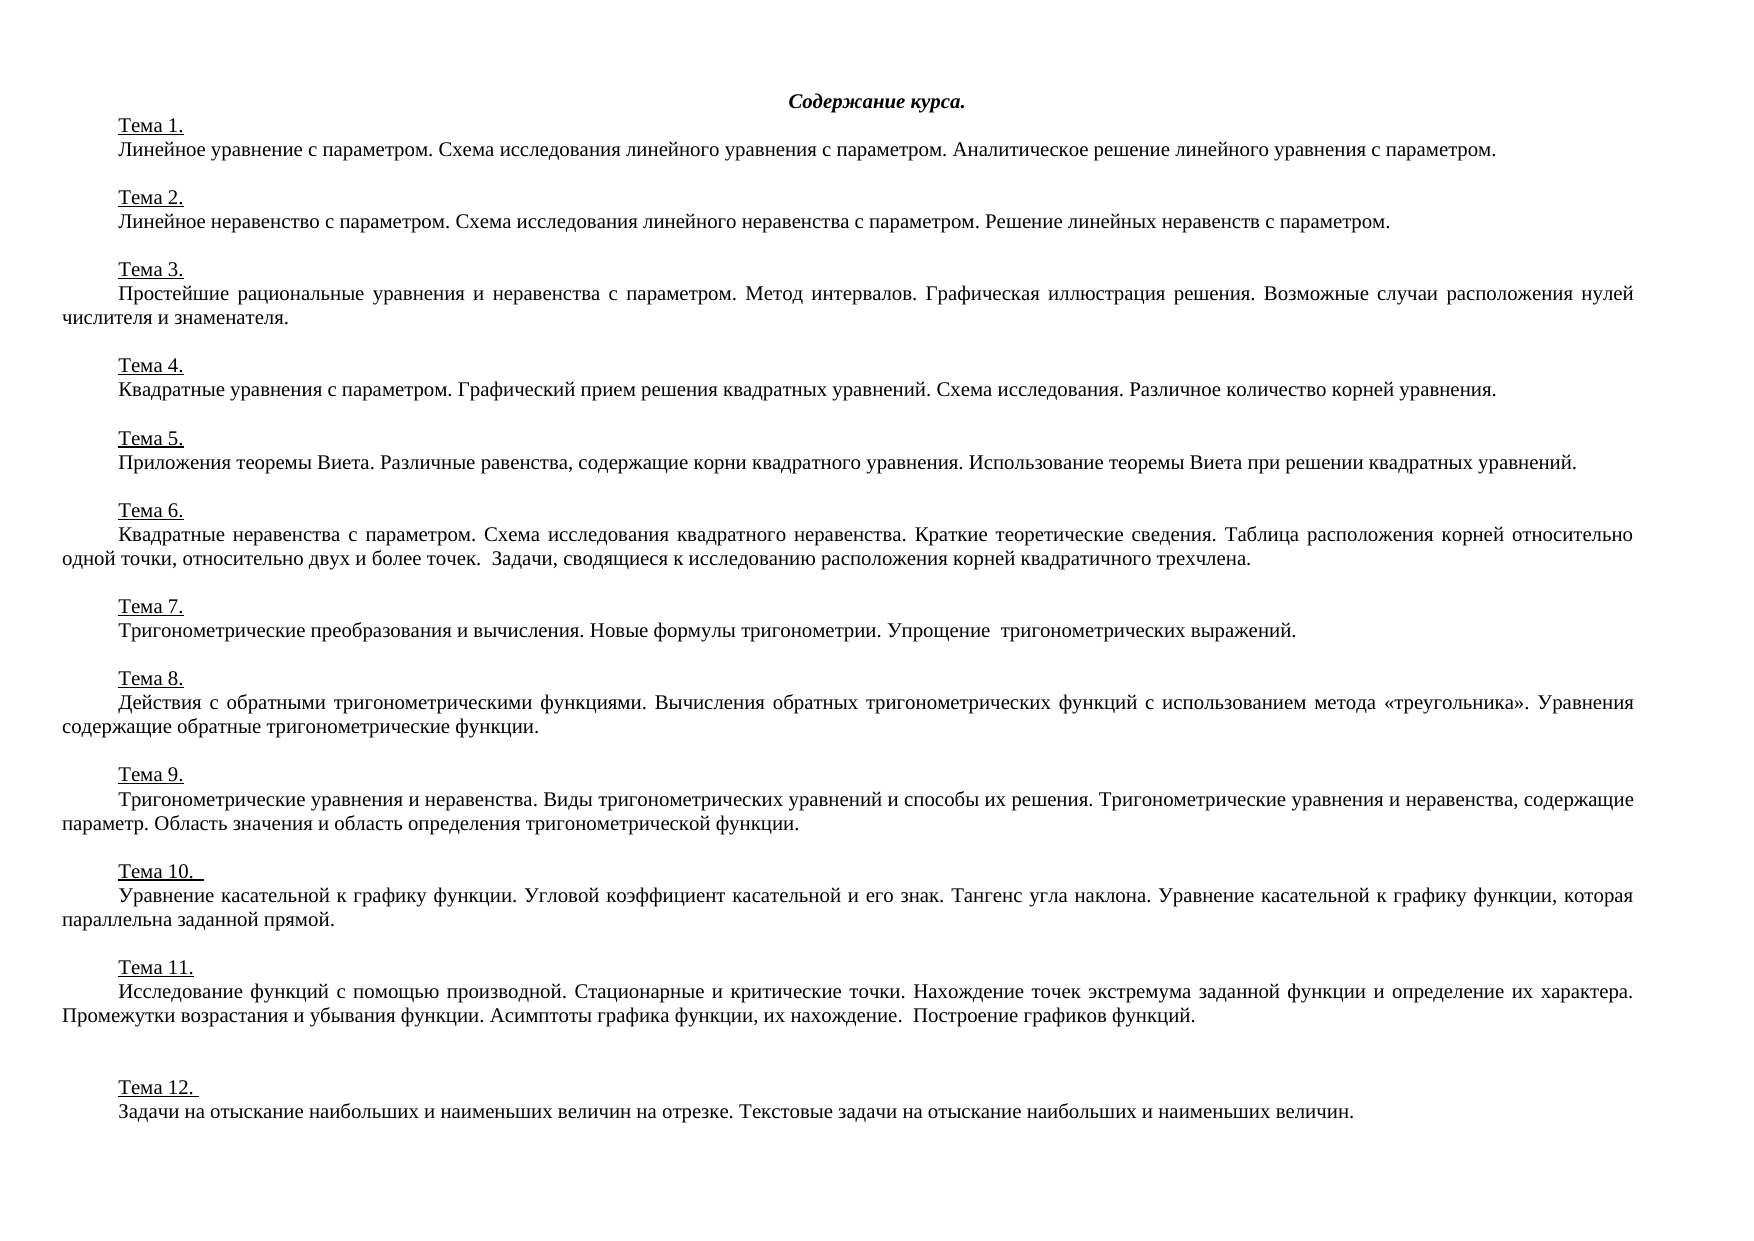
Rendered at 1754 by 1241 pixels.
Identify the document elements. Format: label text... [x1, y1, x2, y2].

text Задачи на отыскание наибольших и наименьших величин на отрезке. Текстовые задачи на отыскание наибольших и наименьших величин. [62, 1099, 1636, 1123]
text Тема 12. [62, 1075, 1636, 1099]
text Тема 11. [62, 955, 1636, 979]
text Простейшие рациональные уравнения и неравенства с параметром. Метод интервалов. Графическая иллюстрация решения. Возможные случаи расположения нулей числителя и знаменателя. [62, 281, 1636, 329]
text Линейное неравенство с параметром. Схема исследования линейного неравенства с параметром. Решение линейных неравенств с параметром. [62, 209, 1636, 233]
text Тема 5. [62, 426, 1636, 449]
text Квадратные уравнения с параметром. Графический прием решения квадратных уравнений. Схема исследования. Различное количество корней уравнения. [62, 377, 1636, 401]
text Квадратные неравенства с параметром. Схема исследования квадратного неравенства. Краткие теоретические сведения. Таблица расположения корней относительно одной точки, относительно двух и более точек. Задачи, сводящиеся к исследованию расположения корней квадратичного трехчлена. [62, 522, 1636, 570]
text Тема 9. [62, 762, 1636, 786]
text Тригонометрические преобразования и вычисления. Новые формулы тригонометрии. Упрощение тригонометрических выражений. [62, 618, 1636, 642]
text Тема 10. [62, 859, 1636, 883]
text Приложения теоремы Виета. Различные равенства, содержащие корни квадратного уравнения. Использование теоремы Виета при решении квадратных уравнений. [62, 449, 1636, 474]
text Уравнение касательной к графику функции. Угловой коэффициент касательной и его знак. Тангенс угла наклона. Уравнение касательной к графику функции, которая параллельна заданной прямой. [62, 883, 1636, 931]
text Тема 4. [62, 353, 1636, 377]
text Тема 3. [62, 257, 1636, 281]
text Линейное уравнение с параметром. Схема исследования линейного уравнения с параметром. Аналитическое решение линейного уравнения с параметром. [62, 137, 1636, 161]
text Тема 8. [62, 666, 1636, 690]
text Тригонометрические уравнения и неравенства. Виды тригонометрических уравнений и способы их решения. Тригонометрические уравнения и неравенства, содержащие параметр. Область значения и область определения тригонометрической функции. [62, 786, 1636, 834]
text Тема 1. [62, 113, 1636, 137]
text Содержание курса. [118, 89, 1636, 113]
text Тема 2. [62, 185, 1636, 209]
text Действия с обратными тригонометрическими функциями. Вычисления обратных тригонометрических функций с использованием метода «треугольника». Уравнения содержащие обратные тригонометрические функции. [62, 690, 1636, 738]
text Тема 7. [62, 594, 1636, 618]
text Исследование функций с помощью производной. Стационарные и критические точки. Нахождение точек экстремума заданной функции и определение их характера. Промежутки возрастания и убывания функции. Асимптоты графика функции, их нахождение. Построение графиков функций. [62, 979, 1636, 1027]
text Тема 6. [62, 498, 1636, 522]
